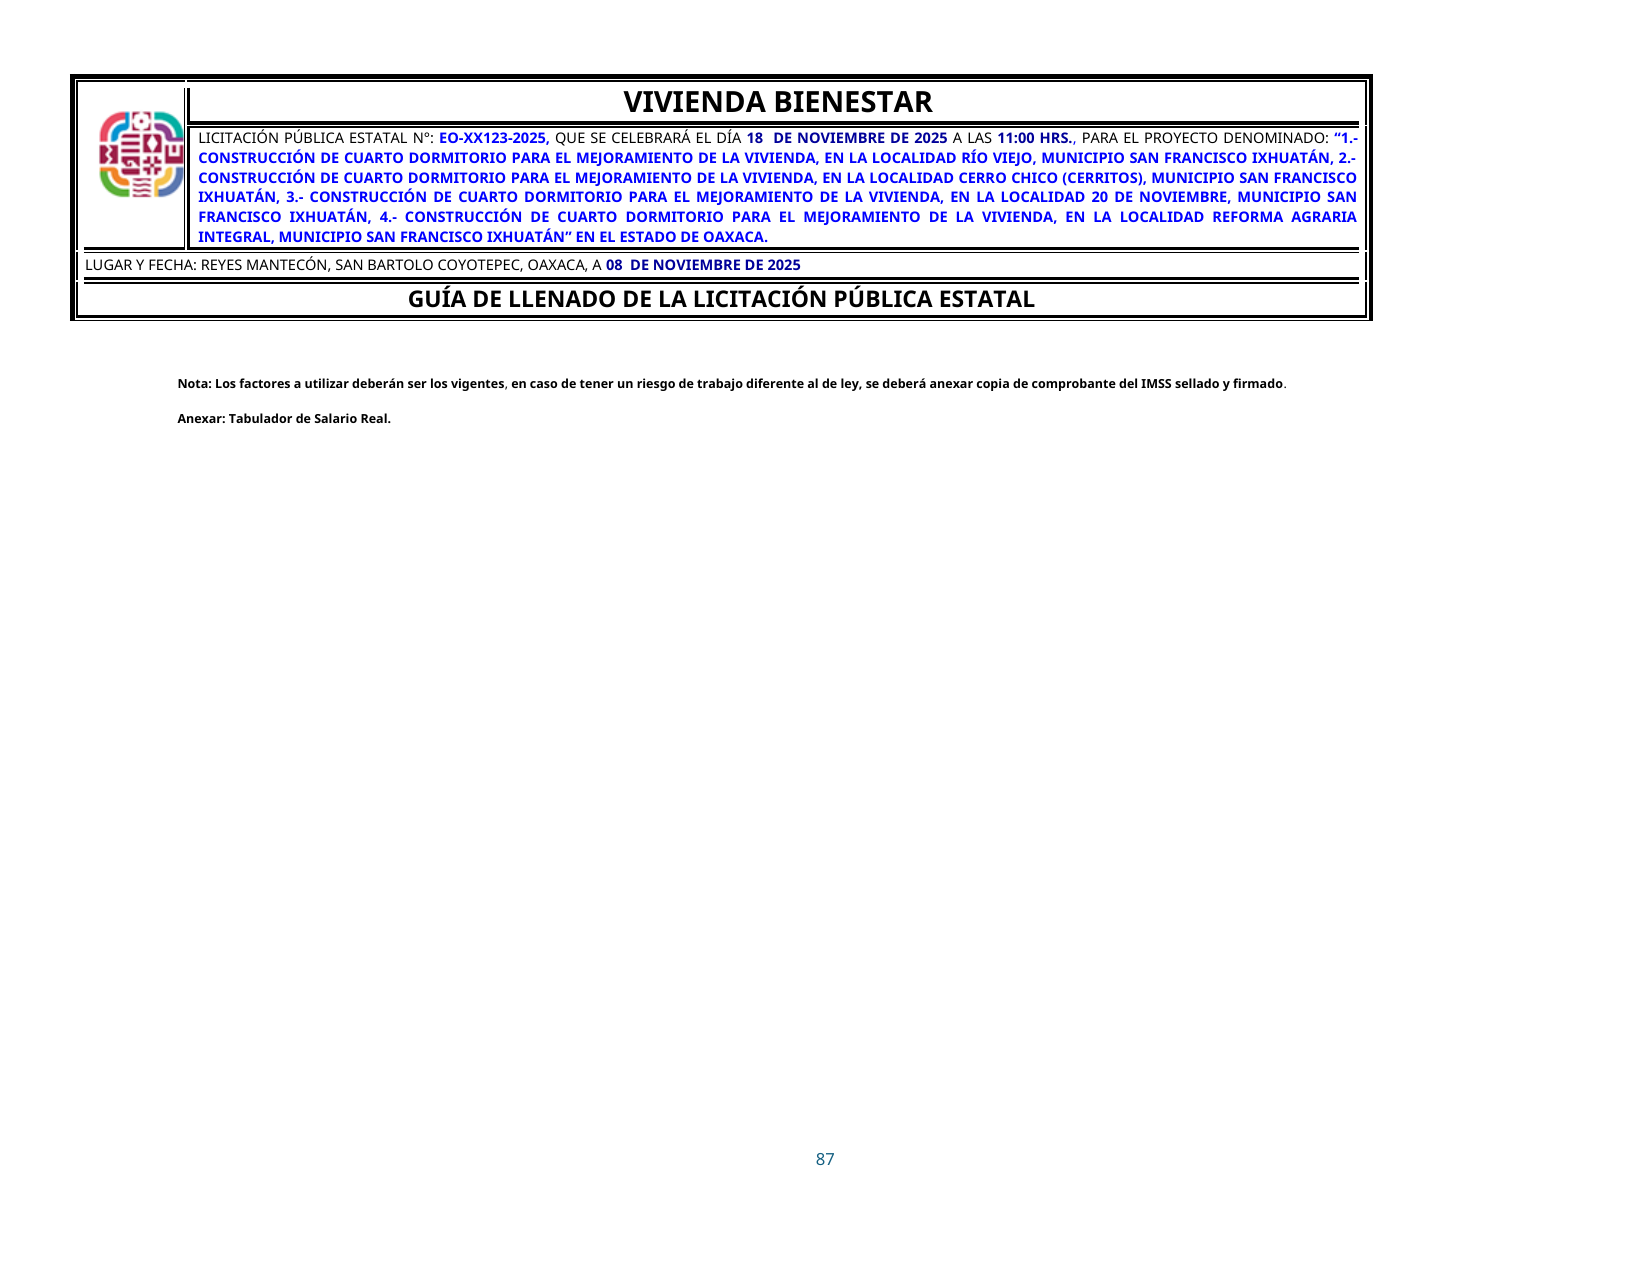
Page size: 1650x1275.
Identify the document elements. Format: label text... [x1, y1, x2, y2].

text Anexar: Tabulador de Salario Real. [177, 410, 1473, 427]
picture [185, 103, 195, 203]
picture [88, 103, 184, 203]
picture [190, 128, 195, 203]
text Nota: Los factores a utilizar deberán ser los vigentes, en caso de tener un riesgo de trabajo diferente al de ley, se deberá anexar copia de comprobante del IMSS sellado y firmado. [177, 375, 1473, 392]
picture [190, 103, 195, 121]
